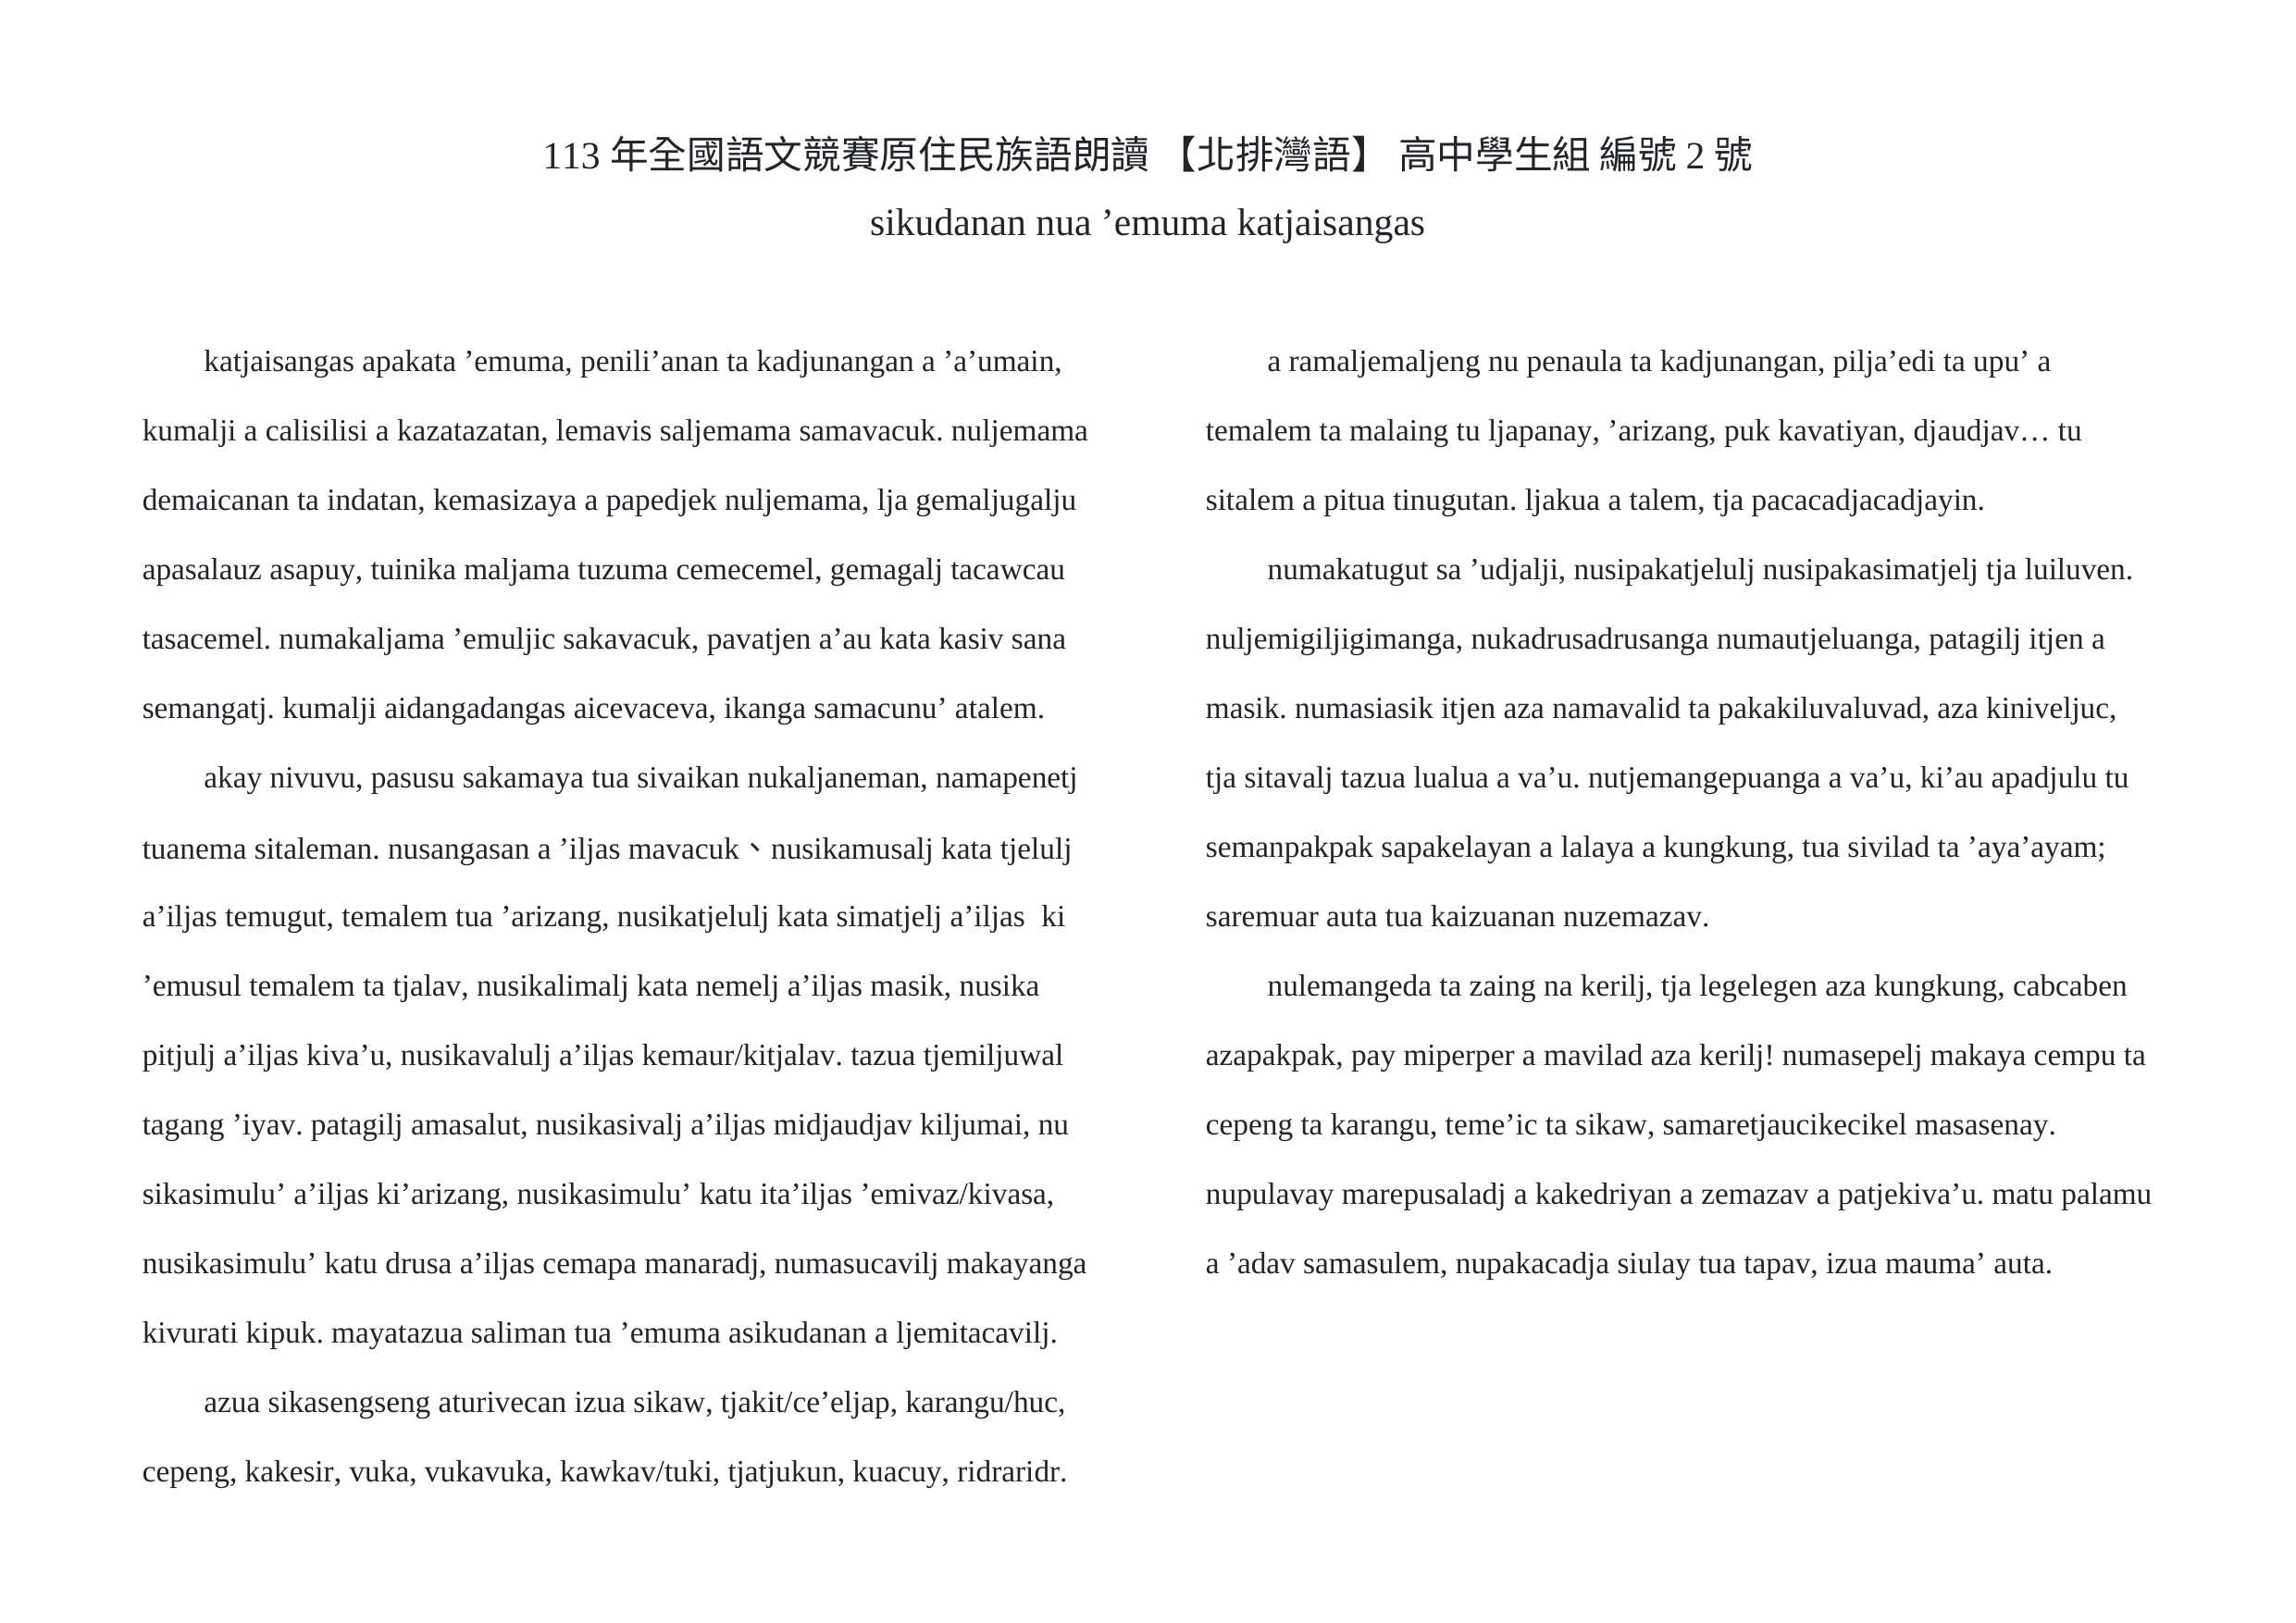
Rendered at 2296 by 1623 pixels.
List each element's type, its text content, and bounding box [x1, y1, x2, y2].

text a ramaljemaljeng nu penaula ta kadjunangan, pilja’edi ta upu’ a temalem ta malaing tu ljapanay, ’arizang, puk kavatiyan, djaudjav… tu sitalem a pitua tinugutan. ljakua a talem, tja pacacadjacadjayin. [1206, 326, 2153, 534]
text 113 年全國語文競賽原住民族語朗讀 【北排灣語】 高中學生組 編號 2 號 [142, 118, 2153, 187]
text azua sikasengseng aturivecan izua sikaw, tjakit/ce’eljap, karangu/huc, cepeng, kakesir, vuka, vukavuka, kawkav/tuki, tjatjukun, kuacuy, ridraridr. [142, 1367, 1090, 1505]
text nulemangeda ta zaing na kerilj, tja legelegen aza kungkung, cabcaben azapakpak, pay miperper a mavilad aza kerilj! numasepelj makaya cempu ta cepeng ta karangu, teme’ic ta sikaw, samaretjaucikecikel masasenay. nupulavay marepusaladj a kakedriyan a zemazav a patjekiva’u. matu palamu a ’adav samasulem, nupakacadja siulay tua tapav, izua mauma’ auta. [1206, 950, 2153, 1297]
text sikudanan nua ’emuma katjaisangas [142, 187, 2153, 256]
text akay nivuvu, pasusu sakamaya tua sivaikan nukaljaneman, namapenetj tuanema sitaleman. nusangasan a ’iljas mavacuk、nusikamusalj kata tjelulj a’iljas temugut, temalem tua ’arizang, nusikatjelulj kata simatjelj a’iljas ki ’emusul temalem ta tjalav, nusikalimalj kata nemelj a’iljas masik, nusika pitjulj a’iljas kiva’u, nusikavalulj a’iljas kemaur/kitjalav. tazua tjemiljuwal tagang ’iyav. patagilj amasalut, nusikasivalj a’iljas midjaudjav kiljumai, nu sikasimulu’ a’iljas ki’arizang, nusikasimulu’ katu ita’iljas ’emivaz/kivasa, nusikasimulu’ katu drusa a’iljas cemapa manaradj, numasucavilj makayanga kivurati kipuk. mayatazua saliman tua ’emuma asikudanan a ljemitacavilj. [142, 742, 1090, 1367]
text numakatugut sa ’udjalji, nusipakatjelulj nusipakasimatjelj tja luiluven. nuljemigiljigimanga, nukadrusadrusanga numautjeluanga, patagilj itjen a masik. numasiasik itjen aza namavalid ta pakakiluvaluvad, aza kiniveljuc, tja sitavalj tazua lualua a va’u. nutjemangepuanga a va’u, ki’au apadjulu tu semanpakpak sapakelayan a lalaya a kungkung, tua sivilad ta ’aya’ayam; saremuar auta tua kaizuanan nuzemazav. [1206, 534, 2153, 950]
text katjaisangas apakata ’emuma, penili’anan ta kadjunangan a ’a’umain, kumalji a calisilisi a kazatazatan, lemavis saljemama samavacuk. nuljemama demaicanan ta indatan, kemasizaya a papedjek nuljemama, lja gemaljugalju apasalauz asapuy, tuinika maljama tuzuma cemecemel, gemagalj tacawcau tasacemel. numakaljama ’emuljic sakavacuk, pavatjen a’au kata kasiv sana semangatj. kumalji aidangadangas aicevaceva, ikanga samacunu’ atalem. [142, 326, 1090, 742]
